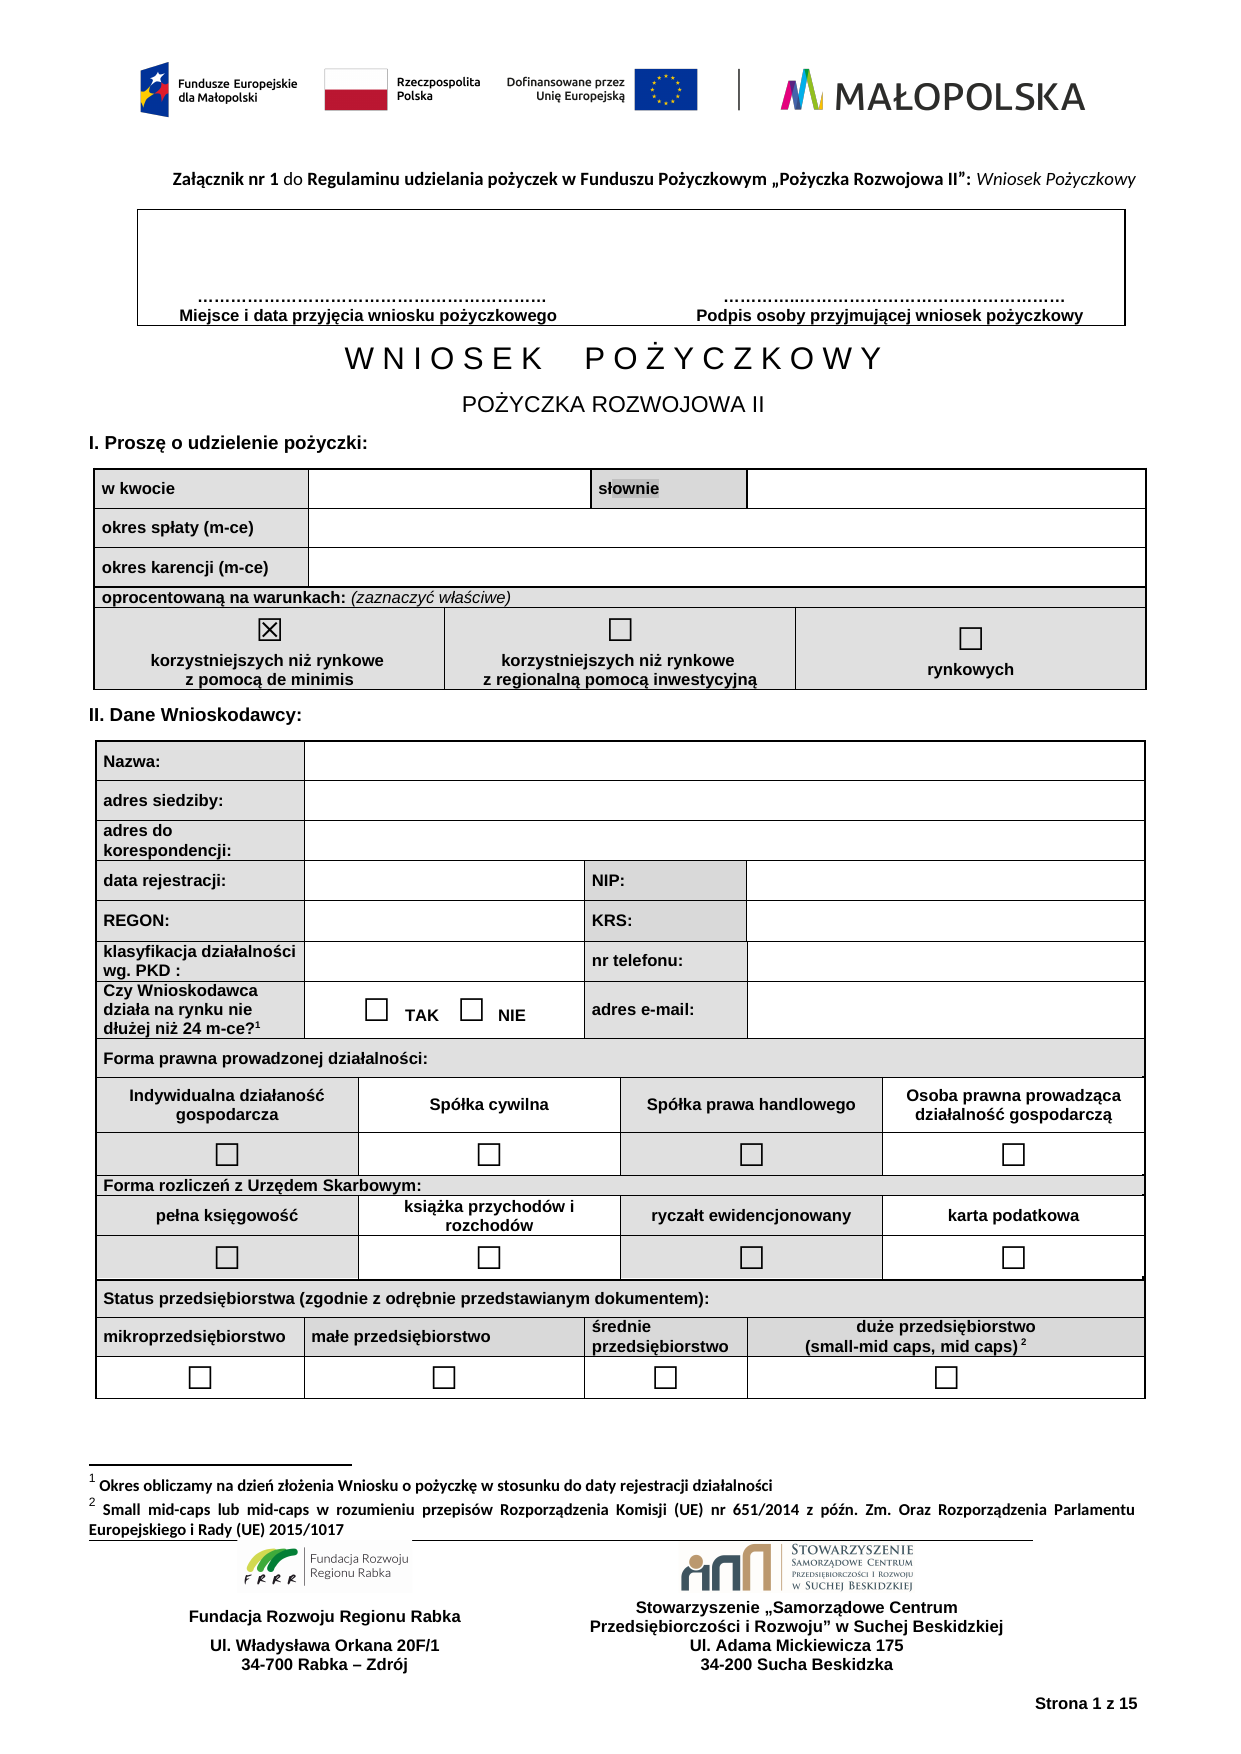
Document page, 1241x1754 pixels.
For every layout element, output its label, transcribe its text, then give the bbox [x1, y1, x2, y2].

subtitle I. Proszę o udzielenie pożyczki: [89, 431, 1137, 453]
table_cell książka przychodów i rozchodów [359, 1196, 620, 1235]
table_cell Forma prawna prowadzonej działalności: [97, 1039, 1144, 1077]
table_cell [621, 1236, 882, 1278]
table_cell [309, 509, 1145, 547]
table_cell mikroprzedsiębiorstwo [97, 1318, 304, 1356]
table_cell [747, 861, 1144, 900]
table_cell klasyfikacja działalności wg. PKD : [97, 942, 304, 981]
table_cell pełna księgowość [97, 1196, 358, 1235]
table_cell REGON: [97, 901, 304, 941]
table_header słownie [592, 470, 746, 508]
picture [678, 1541, 915, 1593]
table_cell [305, 1357, 584, 1398]
table_cell średnie przedsiębiorstwo [585, 1318, 747, 1356]
table_cell korzystniejszych niż rynkowe z regionalną pomocą inwestycyjną [445, 608, 795, 689]
table_cell Osoba prawna prowadząca działalność gospodarczą [883, 1078, 1144, 1132]
table_header [305, 742, 1144, 780]
table_cell oprocentowaną na warunkach: (zaznaczyć właściwe) [95, 588, 1145, 607]
table_header [309, 470, 590, 508]
table_cell [748, 982, 1144, 1038]
table_cell małe przedsiębiorstwo [305, 1318, 584, 1356]
subtitle WNIOSEK POŻYCZKOWY [89, 340, 1137, 376]
picture [127, 48, 1099, 131]
picture [237, 1540, 413, 1593]
table_cell Indywidualna działaność gospodarcza [97, 1078, 358, 1132]
table_header Nazwa: [97, 742, 304, 780]
table_cell data rejestracji: [97, 861, 304, 900]
table_cell okres spłaty (m-ce) [95, 509, 308, 547]
table_cell [305, 781, 1144, 820]
table_cell NIP: [585, 861, 746, 900]
table_cell adres e-mail: [585, 982, 747, 1038]
table_cell Spółka prawa handlowego [621, 1078, 882, 1132]
table_header ……………………………………………………… …………..………………………………………… Miejsce i data przyjęcia wniosku pożyczkowego Podpis osoby przyjmującej wniosek pożyczkowy [138, 210, 1124, 325]
subtitle II. Dane Wnioskodawcy: [89, 704, 1137, 726]
table_header w kwocie [95, 470, 308, 508]
table_cell rynkowych [796, 608, 1145, 689]
table_cell [359, 1236, 620, 1278]
table_cell Forma rozliczeń z Urzędem Skarbowym: [97, 1176, 1144, 1195]
table_cell Status przedsiębiorstwa (zgodnie z odrębnie przedstawianym dokumentem): [97, 1281, 1144, 1317]
table_cell okres karencji (m-ce) [95, 548, 308, 586]
table_cell [748, 1357, 1144, 1398]
table_cell [305, 861, 584, 900]
table_cell korzystniejszych niż rynkowe z pomocą de minimis [95, 608, 444, 689]
table_cell TAK NIE [305, 982, 584, 1038]
table_cell [305, 821, 1144, 860]
text POŻYCZKA ROZWOJOWA II [89, 391, 1137, 417]
table_cell [305, 901, 584, 941]
table_cell karta podatkowa [883, 1196, 1144, 1235]
table_cell Czy Wnioskodawca działa na rynku nie dłużej niż 24 m-ce? [97, 982, 304, 1038]
table_cell [621, 1133, 882, 1175]
table_cell Spółka cywilna [359, 1078, 620, 1132]
table_cell adres siedziby: [97, 781, 304, 820]
table_cell [747, 901, 1144, 941]
table_cell KRS: [585, 901, 746, 941]
table_cell [883, 1236, 1144, 1278]
text Załącznik nr 1 do Regulaminu udzielania pożyczek w Funduszu Pożyczkowym „Pożyczka Rozwojowa II”: Wniosek Pożyczkowy [89, 167, 1137, 190]
table_cell duże przedsiębiorstwo (small-mid caps, mid caps) [748, 1318, 1144, 1356]
table_cell [305, 942, 584, 981]
table_cell [309, 548, 1145, 586]
table_cell adres do korespondencji: [97, 821, 304, 860]
table_cell [748, 942, 1144, 981]
table_header [748, 470, 1145, 508]
table_cell [97, 1133, 358, 1175]
table_cell [883, 1133, 1144, 1175]
table_cell [585, 1357, 747, 1398]
table_cell [97, 1357, 304, 1398]
table_cell [97, 1236, 358, 1278]
table_cell nr telefonu: [585, 942, 747, 981]
table_cell ryczałt ewidencjonowany [621, 1196, 882, 1235]
table_cell [359, 1133, 620, 1175]
